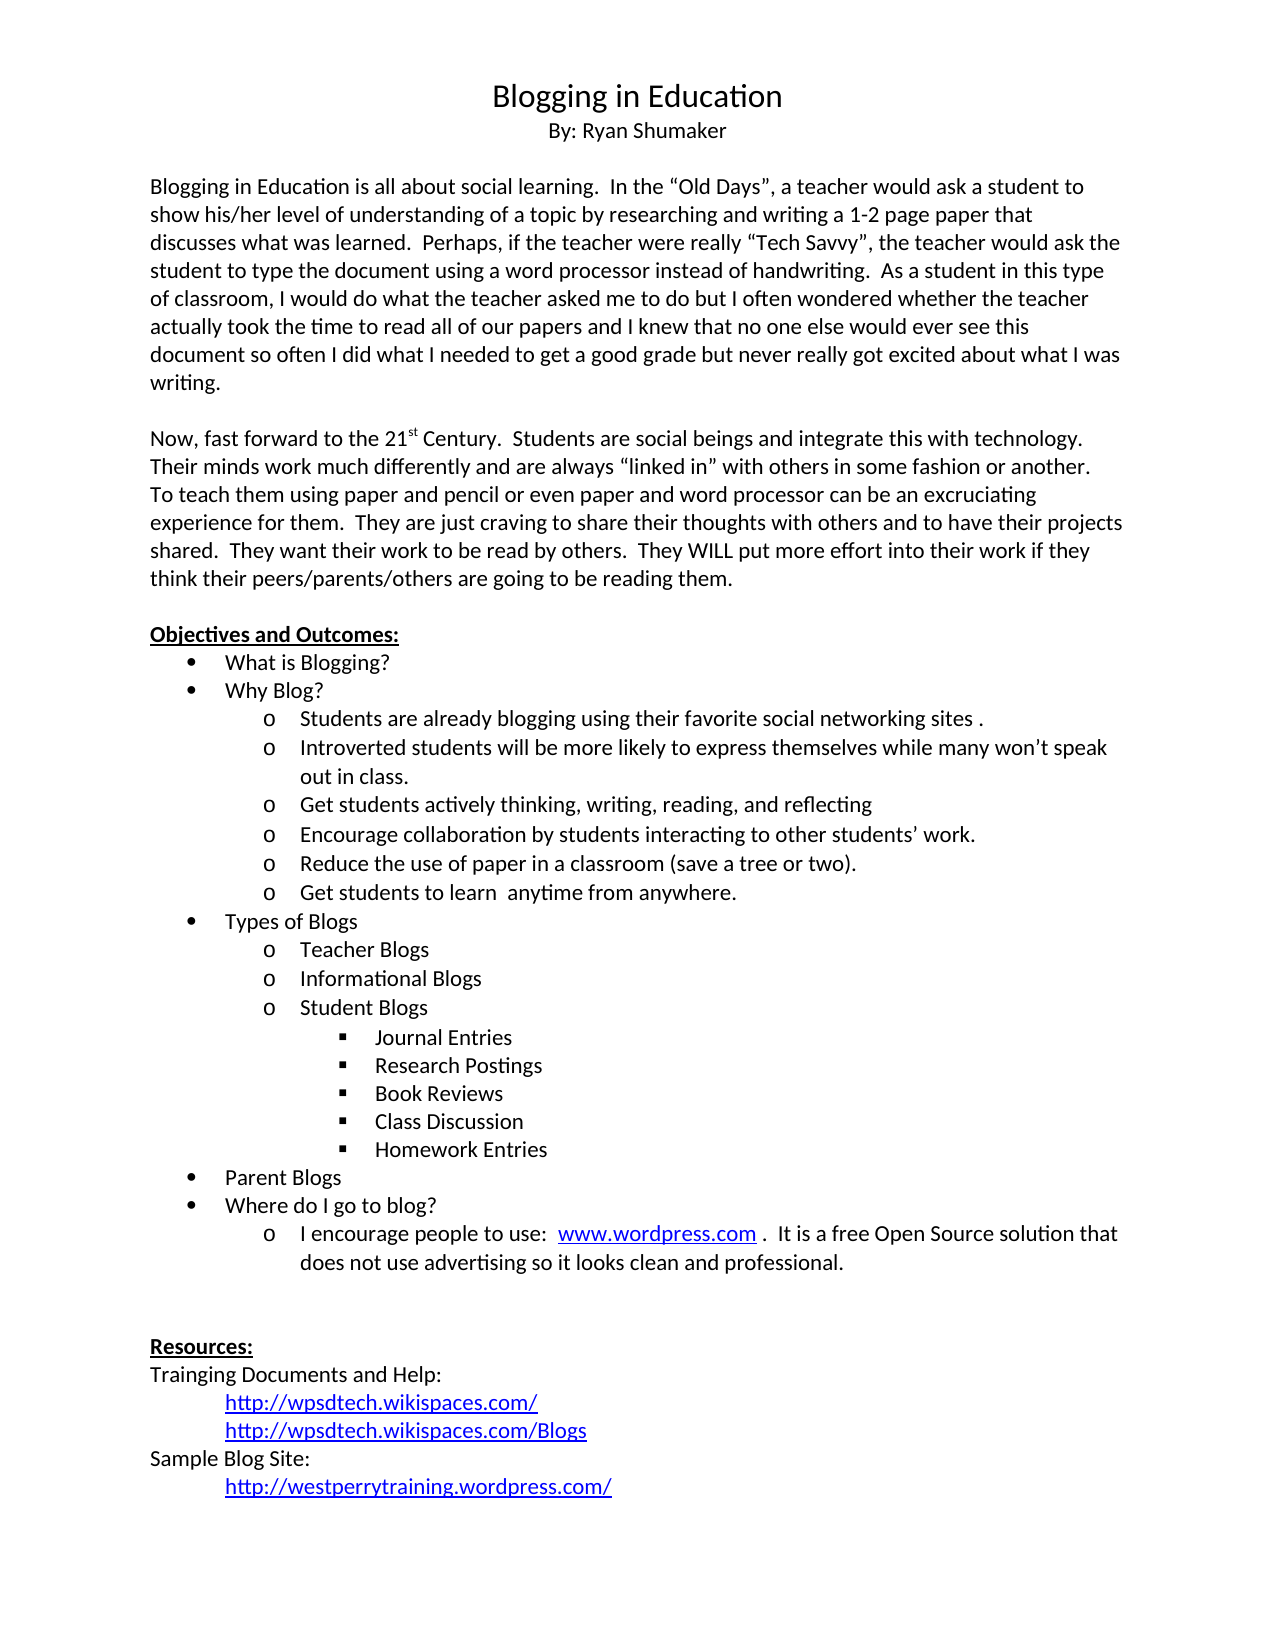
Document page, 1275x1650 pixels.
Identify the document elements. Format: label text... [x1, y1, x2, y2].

list Get students to learn anytime from anywhere. [262, 878, 1125, 907]
text Sample Blog Site: [150, 1444, 1125, 1472]
list Journal Entries [337, 1023, 1125, 1051]
list Teacher Blogs [262, 935, 1125, 964]
text Trainging Documents and Help: [150, 1360, 1125, 1388]
list What is Blogging? [187, 648, 1125, 676]
list Introverted students will be more likely to express themselves while many won’t speak out in class. [262, 733, 1125, 791]
list Homework Entries [337, 1135, 1125, 1163]
text Objectives and Outcomes: [150, 620, 1125, 648]
text http://wpsdtech.wikispaces.com/Blogs [225, 1416, 1125, 1444]
list Class Discussion [337, 1107, 1125, 1135]
list Informational Blogs [262, 964, 1125, 993]
list Book Reviews [337, 1079, 1125, 1107]
text Blogging in Education [150, 75, 1125, 116]
list Reduce the use of paper in a classroom (save a tree or two). [262, 849, 1125, 878]
text Resources: [150, 1332, 1125, 1360]
text http://westperrytraining.wordpress.com/ [150, 1472, 1125, 1500]
list I encourage people to use: www.wordpress.com . It is a free Open Source solution that does not use advertising so it looks clean and professional. [262, 1219, 1125, 1276]
list Encourage collaboration by students interacting to other students’ work. [262, 820, 1125, 849]
list Why Blog? [187, 676, 1125, 704]
list Types of Blogs [187, 907, 1125, 935]
list Research Postings [337, 1051, 1125, 1079]
list Get students actively thinking, writing, reading, and reflecting [262, 791, 1125, 820]
list Parent Blogs [187, 1163, 1125, 1191]
list Where do I go to blog? [187, 1191, 1125, 1219]
text Blogging in Education is all about social learning. In the “Old Days”, a teacher would ask a student to show his/her level of understanding of a topic by researching and writing a 1-2 page paper that discusses what was learned. Perhaps, if the teacher were really “Tech Savvy”, the teacher would ask the student to type the document using a word processor instead of handwriting. As a student in this type of classroom, I would do what the teacher asked me to do but I often wondered whether the teacher actually took the time to read all of our papers and I knew that no one else would ever see this document so often I did what I needed to get a good grade but never really got excited about what I was writing. [150, 172, 1125, 396]
list Student Blogs [262, 993, 1125, 1023]
text Now, fast forward to the 21st Century. Students are social beings and integrate this with technology. Their minds work much differently and are always “linked in” with others in some fashion or another. To teach them using paper and pencil or even paper and word processor can be an excruciating experience for them. They are just craving to share their thoughts with others and to have their projects shared. They want their work to be read by others. They WILL put more effort into their work if they think their peers/parents/others are going to be reading them. [150, 424, 1125, 592]
text By: Ryan Shumaker [150, 116, 1125, 144]
list Students are already blogging using their favorite social networking sites . [262, 704, 1125, 733]
text http://wpsdtech.wikispaces.com/ [225, 1388, 1125, 1416]
